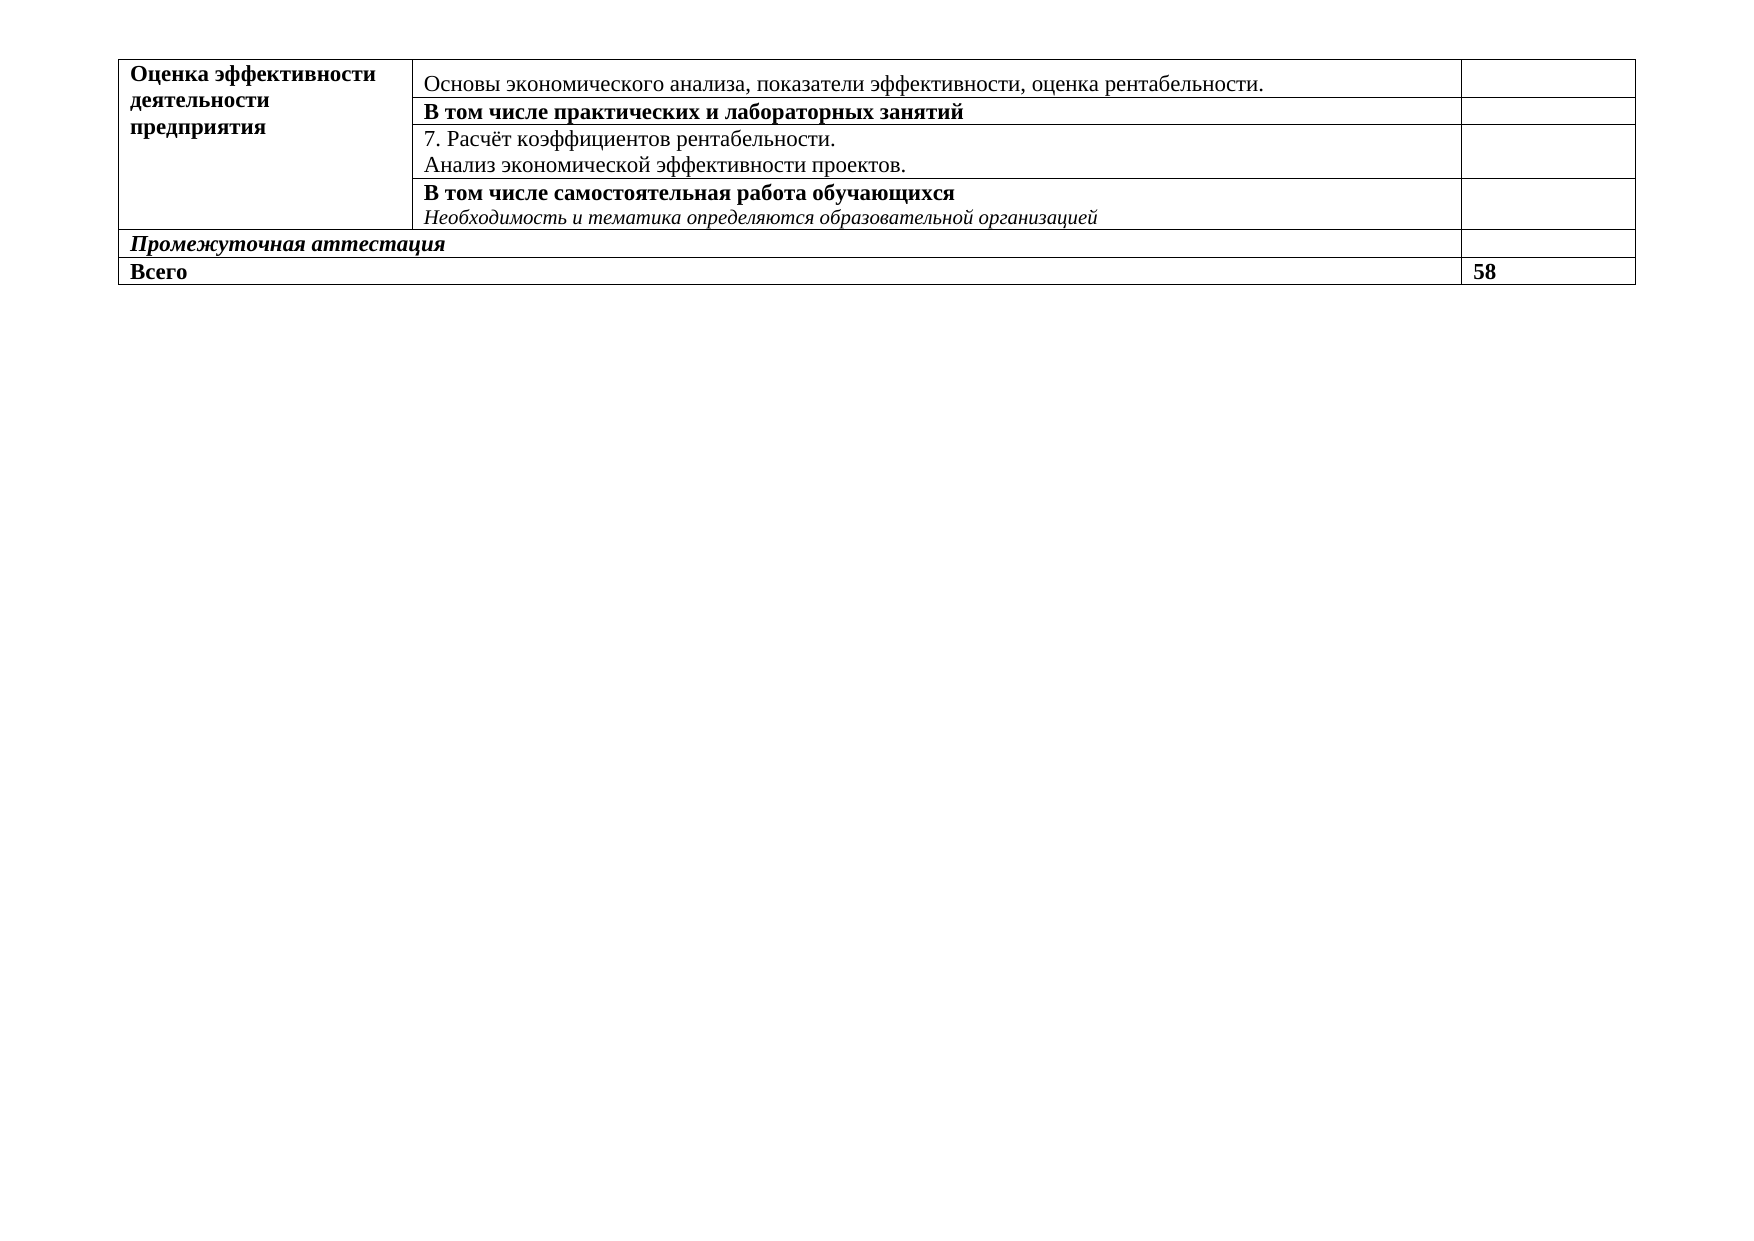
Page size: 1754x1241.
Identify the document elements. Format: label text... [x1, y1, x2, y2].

table_cell 7. Расчёт коэффициентов рентабельности. Анализ экономической эффективности проектов. [413, 125, 1461, 178]
table_cell Всего [119, 258, 1461, 284]
table_cell [1462, 230, 1635, 257]
table_cell [1462, 98, 1635, 124]
table_cell 58 [1462, 258, 1635, 284]
table_cell Промежуточная аттестация [119, 230, 1461, 257]
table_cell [413, 179, 1461, 229]
table_cell [1462, 179, 1635, 229]
table_cell В том числе практических и лабораторных занятий [413, 98, 1461, 124]
table_cell [1462, 125, 1635, 178]
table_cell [119, 60, 412, 229]
table_cell [1462, 60, 1635, 97]
table_cell Основы экономического анализа, показатели эффективности, оценка рентабельности. [413, 60, 1461, 97]
